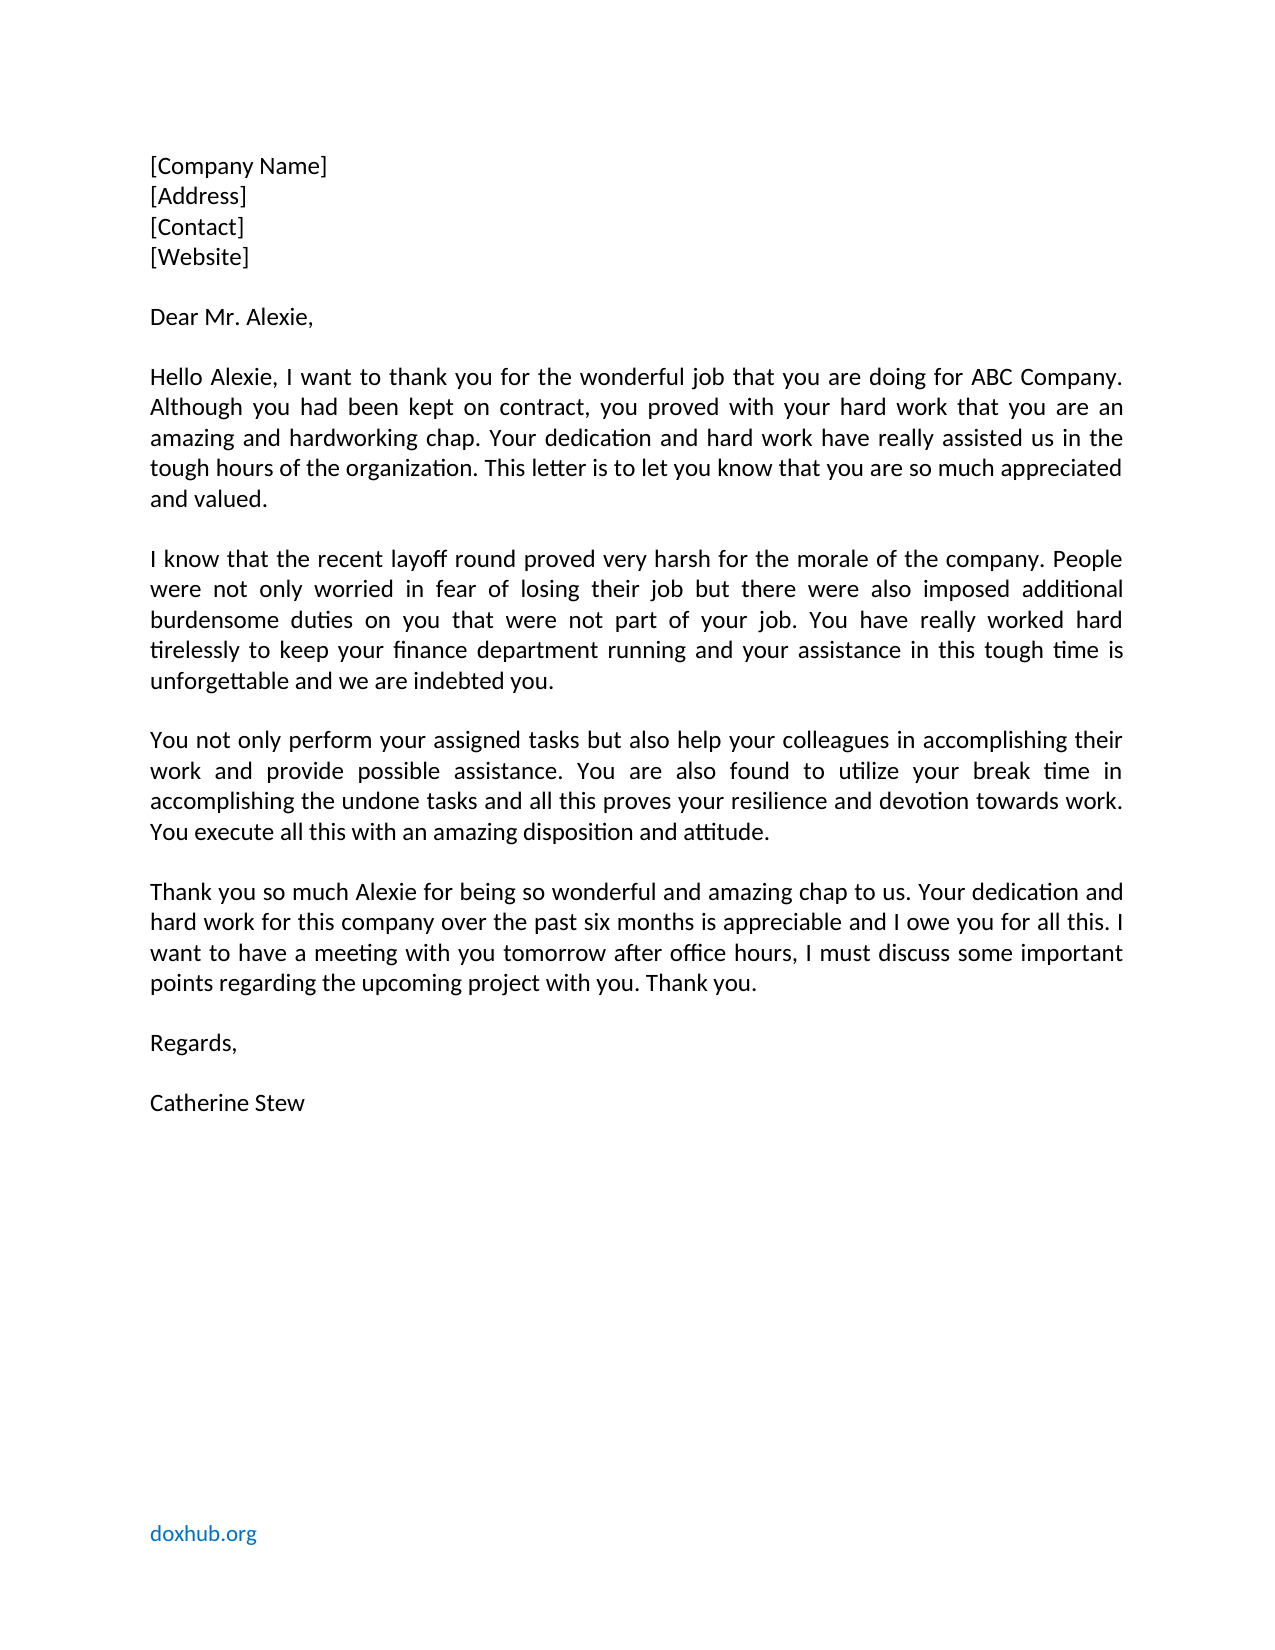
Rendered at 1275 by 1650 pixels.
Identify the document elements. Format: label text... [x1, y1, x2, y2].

text Thank you so much Alexie for being so wonderful and amazing chap to us. Your dedication and hard work for this company over the past six months is appreciable and I owe you for all this. I want to have a meeting with you tomorrow after office hours, I must discuss some important points regarding the upcoming project with you. Thank you. [150, 876, 1125, 998]
text I know that the recent layoff round proved very harsh for the morale of the company. People were not only worried in fear of losing their job but there were also imposed additional burdensome duties on you that were not part of your job. You have really worked hard tirelessly to keep your finance department running and your assistance in this tough time is unforgettable and we are indebted you. [150, 543, 1125, 695]
text Hello Alexie, I want to thank you for the wonderful job that you are doing for ABC Company. Although you had been kept on contract, you proved with your hard work that you are an amazing and hardworking chap. Your dedication and hard work have really assisted us in the tough hours of the organization. This letter is to let you know that you are so much appreciated and valued. [150, 361, 1125, 513]
text [Company Name] [Address] [Contact] [Website] [150, 150, 1125, 272]
text Catherine Stew [150, 1087, 1125, 1117]
text Regards, [150, 1027, 1125, 1057]
text You not only perform your assigned tasks but also help your colleagues in accomplishing their work and provide possible assistance. You are also found to utilize your break time in accomplishing the undone tasks and all this proves your resilience and devotion towards work. You execute all this with an amazing disposition and attitude. [150, 724, 1125, 847]
text Dear Mr. Alexie, [150, 301, 1125, 332]
